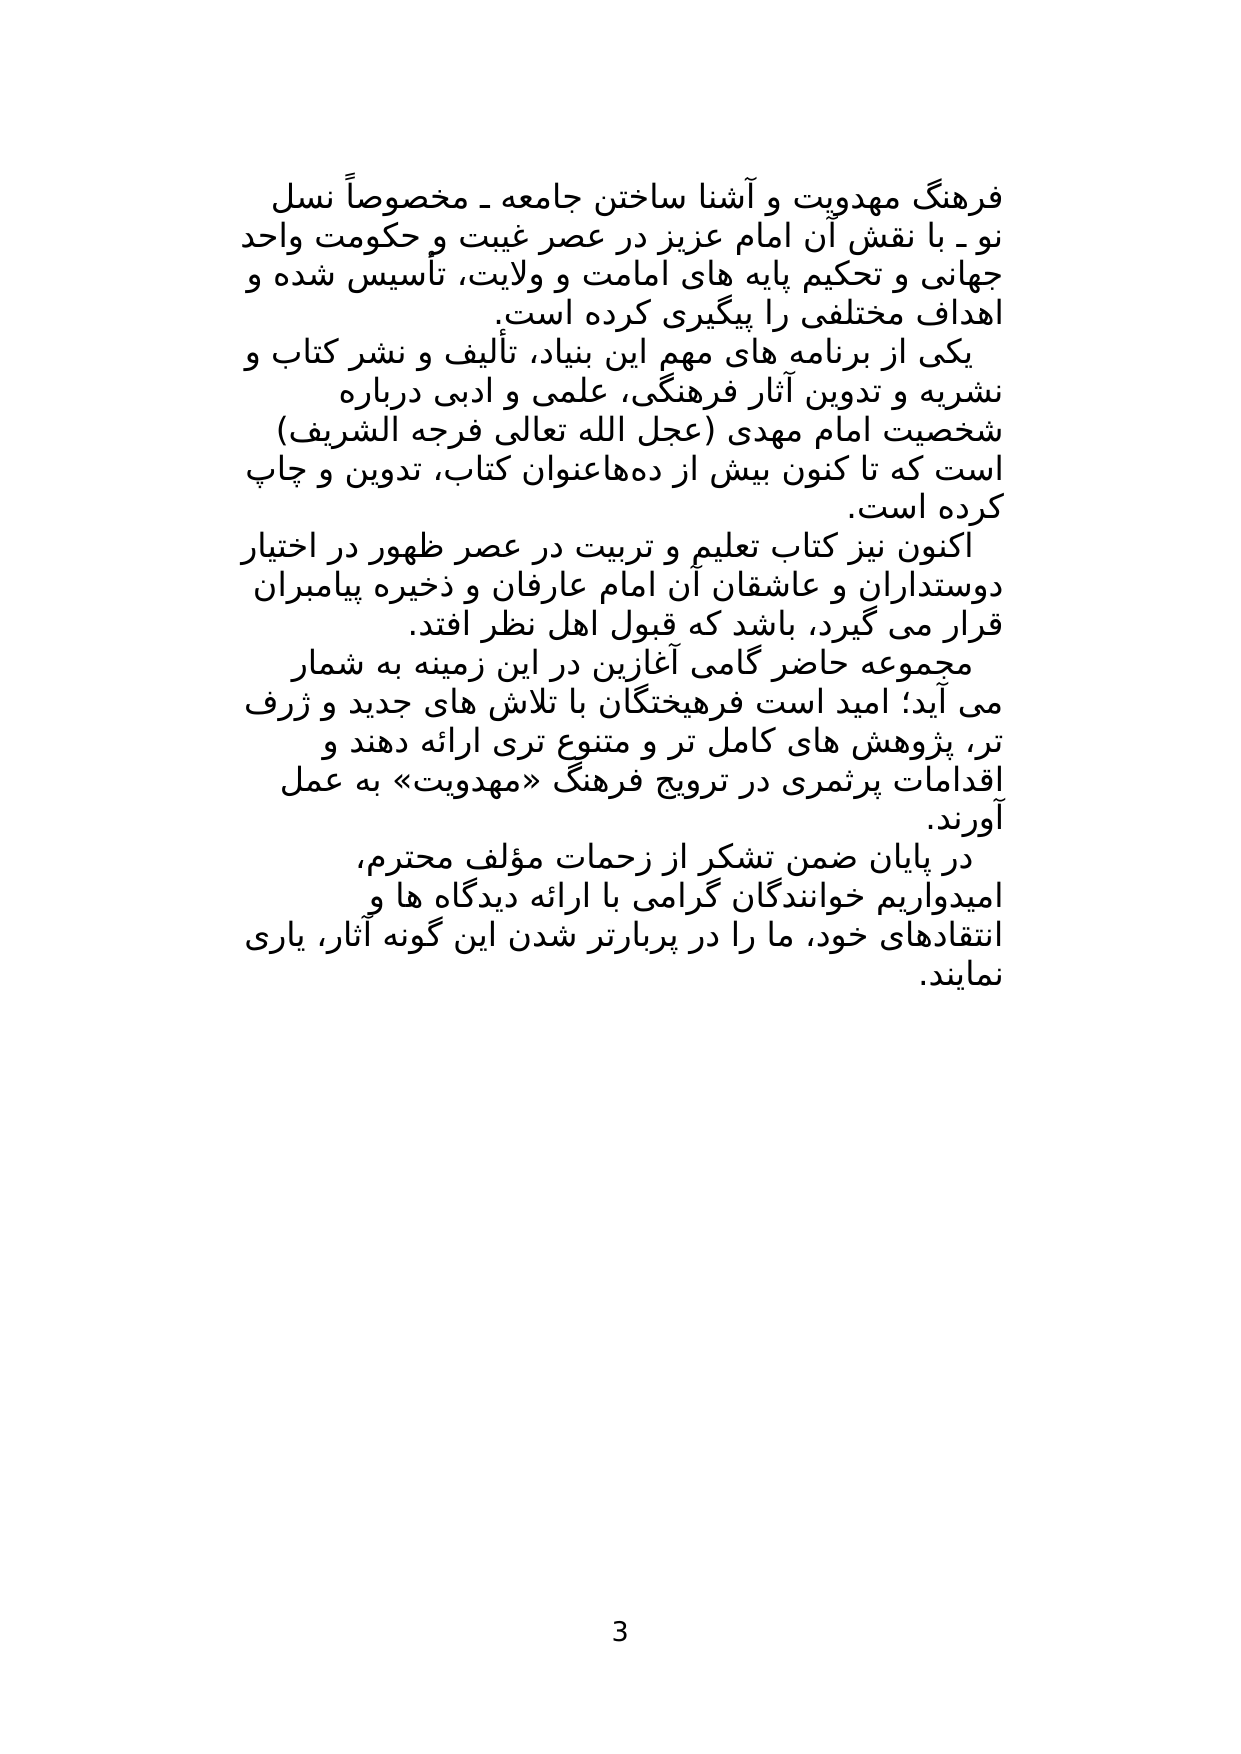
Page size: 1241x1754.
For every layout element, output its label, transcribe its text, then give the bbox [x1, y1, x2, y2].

text اکنون نیز کتاب تعلیم و تربیت در عصر ظهور در اختیار دوستداران و عاشقان آن امام عارفان و ذخیره پیامبران قرار می گیرد، باشد که قبول اهل نظر افتد. [236, 527, 1004, 643]
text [236, 177, 1004, 333]
text مجموعه حاضر گامی آغازین در این زمینه به شمار می آید؛ امید است فرهیختگان با تلاش های جدید و ژرف تر، پژوهش های کامل تر و متنوع تری ارائه دهند و اقدامات پر‌ثمری در ترویج فرهنگ «مهدویت» به عمل آورند. [236, 643, 1004, 838]
text در پایان ضمن تشکر از زحمات مؤلف محترم، امیدواریم خوانندگان گرامی با ارائه دیدگاه ها و انتقادهای خود، ما را در پربارتر شدن این گونه آثار، یاری نمایند. [236, 838, 1004, 993]
text یکی از برنامه های مهم این بنیاد، تألیف و نشر کتاب و نشریه و تدوین آثار فرهنگی، علمی و ادبی درباره شخصیت امام مهدی (عجل الله تعالی فرجه الشریف) است که تا کنون بیش از ده‌هاعنوان کتاب، تدوین و چاپ کرده است. [236, 333, 1004, 527]
